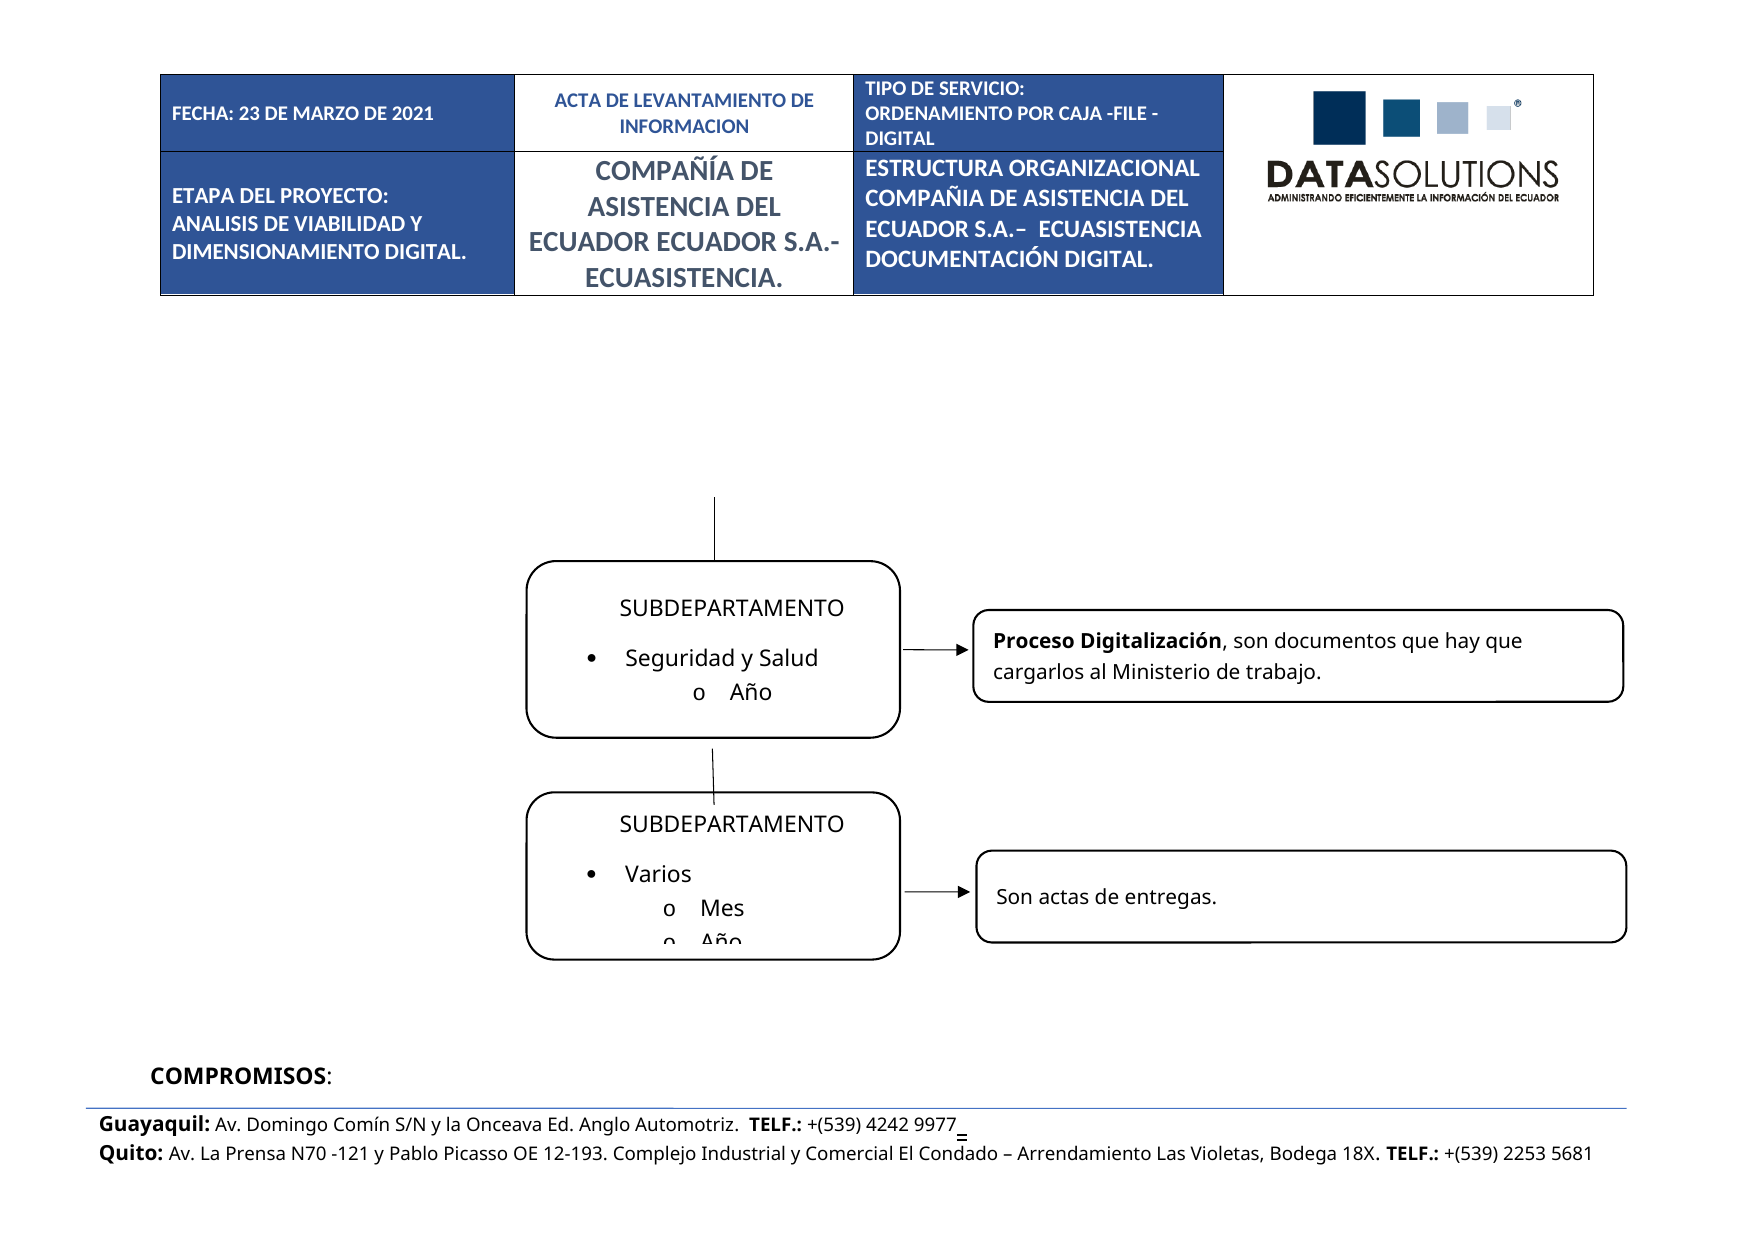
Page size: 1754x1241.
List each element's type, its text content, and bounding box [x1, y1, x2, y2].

picture [1265, 87, 1559, 203]
list COMPROMISOS: [150, 1060, 1679, 1091]
